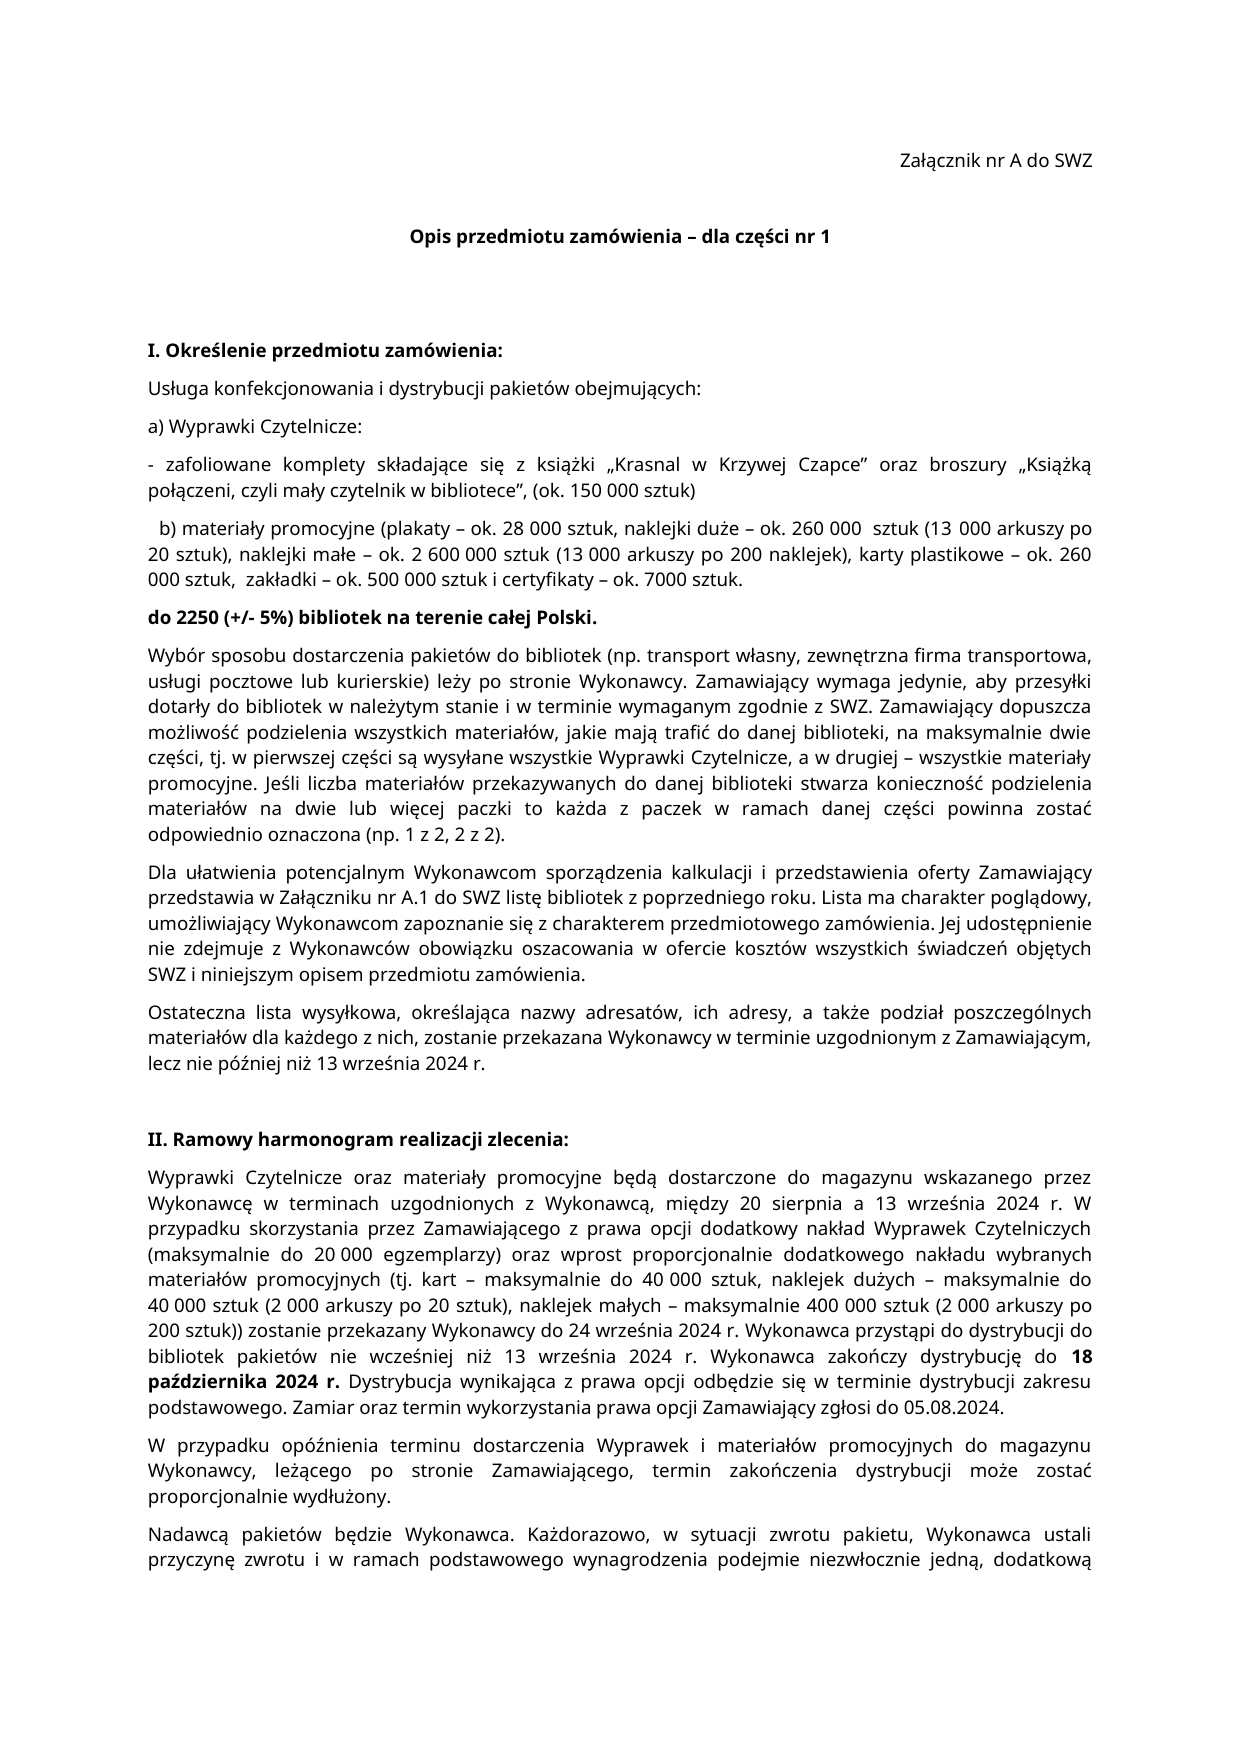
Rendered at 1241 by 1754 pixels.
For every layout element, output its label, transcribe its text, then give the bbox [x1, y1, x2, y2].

text b) materiały promocyjne (plakaty – ok. 28 000 sztuk, naklejki duże – ok. 260 000 sztuk (13 000 arkuszy po 20 sztuk), naklejki małe – ok. 2 600 000 sztuk (13 000 arkuszy po 200 naklejek), karty plastikowe – ok. 260 000 sztuk, zakładki – ok. 500 000 sztuk i certyfikaty – ok. 7000 sztuk. [148, 515, 1093, 592]
text Dla ułatwienia potencjalnym Wykonawcom sporządzenia kalkulacji i przedstawienia oferty Zamawiający przedstawia w Załączniku nr A.1 do SWZ listę bibliotek z poprzedniego roku. Lista ma charakter poglądowy, umożliwiający Wykonawcom zapoznanie się z charakterem przedmiotowego zamówienia. Jej udostępnienie nie zdejmuje z Wykonawców obowiązku oszacowania w ofercie kosztów wszystkich świadczeń objętych SWZ i niniejszym opisem przedmiotu zamówienia. [148, 859, 1093, 987]
text a) Wyprawki Czytelnicze: [148, 414, 1093, 439]
text - zafoliowane komplety składające się z książki „Krasnal w Krzywej Czapce” oraz broszury „Książką połączeni, czyli mały czytelnik w bibliotece”, (ok. 150 000 sztuk) [148, 452, 1093, 503]
text W przypadku opóźnienia terminu dostarczenia Wyprawek i materiałów promocyjnych do magazynu Wykonawcy, leżącego po stronie Zamawiającego, termin zakończenia dystrybucji może zostać proporcjonalnie wydłużony. [148, 1432, 1093, 1508]
text do 2250 (+/- 5%) bibliotek na terenie całej Polski. [148, 604, 1093, 630]
text Usługa konfekcjonowania i dystrybucji pakietów obejmujących: [148, 376, 1093, 401]
text Ostateczna lista wysyłkowa, określająca nazwy adresatów, ich adresy, a także podział poszczególnych materiałów dla każdego z nich, zostanie przekazana Wykonawcy w terminie uzgodnionym z Zamawiającym, lecz nie później niż 13 września 2024 r. [148, 999, 1093, 1076]
text Załącznik nr A do SWZ [148, 148, 1093, 173]
text Opis przedmiotu zamówienia – dla części nr 1 [148, 224, 1093, 249]
text Wybór sposobu dostarczenia pakietów do bibliotek (np. transport własny, zewnętrzna firma transportowa, usługi pocztowe lub kurierskie) leży po stronie Wykonawcy. Zamawiający wymaga jedynie, aby przesyłki dotarły do bibliotek w należytym stanie i w terminie wymaganym zgodnie z SWZ. Zamawiający dopuszcza możliwość podzielenia wszystkich materiałów, jakie mają trafić do danej biblioteki, na maksymalnie dwie części, tj. w pierwszej części są wysyłane wszystkie Wyprawki Czytelnicze, a w drugiej – wszystkie materiały promocyjne. Jeśli liczba materiałów przekazywanych do danej biblioteki stwarza konieczność podzielenia materiałów na dwie lub więcej paczki to każda z paczek w ramach danej części powinna zostać odpowiednio oznaczona (np. 1 z 2, 2 z 2). [148, 642, 1093, 847]
text II. Ramowy harmonogram realizacji zlecenia: [148, 1126, 1093, 1152]
text I. Określenie przedmiotu zamówienia: [148, 338, 1093, 363]
text Wyprawki Czytelnicze oraz materiały promocyjne będą dostarczone do magazynu wskazanego przez Wykonawcę w terminach uzgodnionych z Wykonawcą, między 20 sierpnia a 13 września 2024 r. W przypadku skorzystania przez Zamawiającego z prawa opcji dodatkowy nakład Wyprawek Czytelniczych (maksymalnie do 20 000 egzemplarzy) oraz wprost proporcjonalnie dodatkowego nakładu wybranych materiałów promocyjnych (tj. kart – maksymalnie do 40 000 sztuk, naklejek dużych – maksymalnie do 40 000 sztuk (2 000 arkuszy po 20 sztuk), naklejek małych – maksymalnie 400 000 sztuk (2 000 arkuszy po 200 sztuk)) zostanie przekazany Wykonawcy do 24 września 2024 r. Wykonawca przystąpi do dystrybucji do bibliotek pakietów nie wcześniej niż 13 września 2024 r. Wykonawca zakończy dystrybucję do 18 października 2024 r. Dystrybucja wynikająca z prawa opcji odbędzie się w terminie dystrybucji zakresu podstawowego. Zamiar oraz termin wykorzystania prawa opcji Zamawiający zgłosi do 05.08.2024. [148, 1164, 1093, 1419]
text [148, 1521, 1093, 1572]
